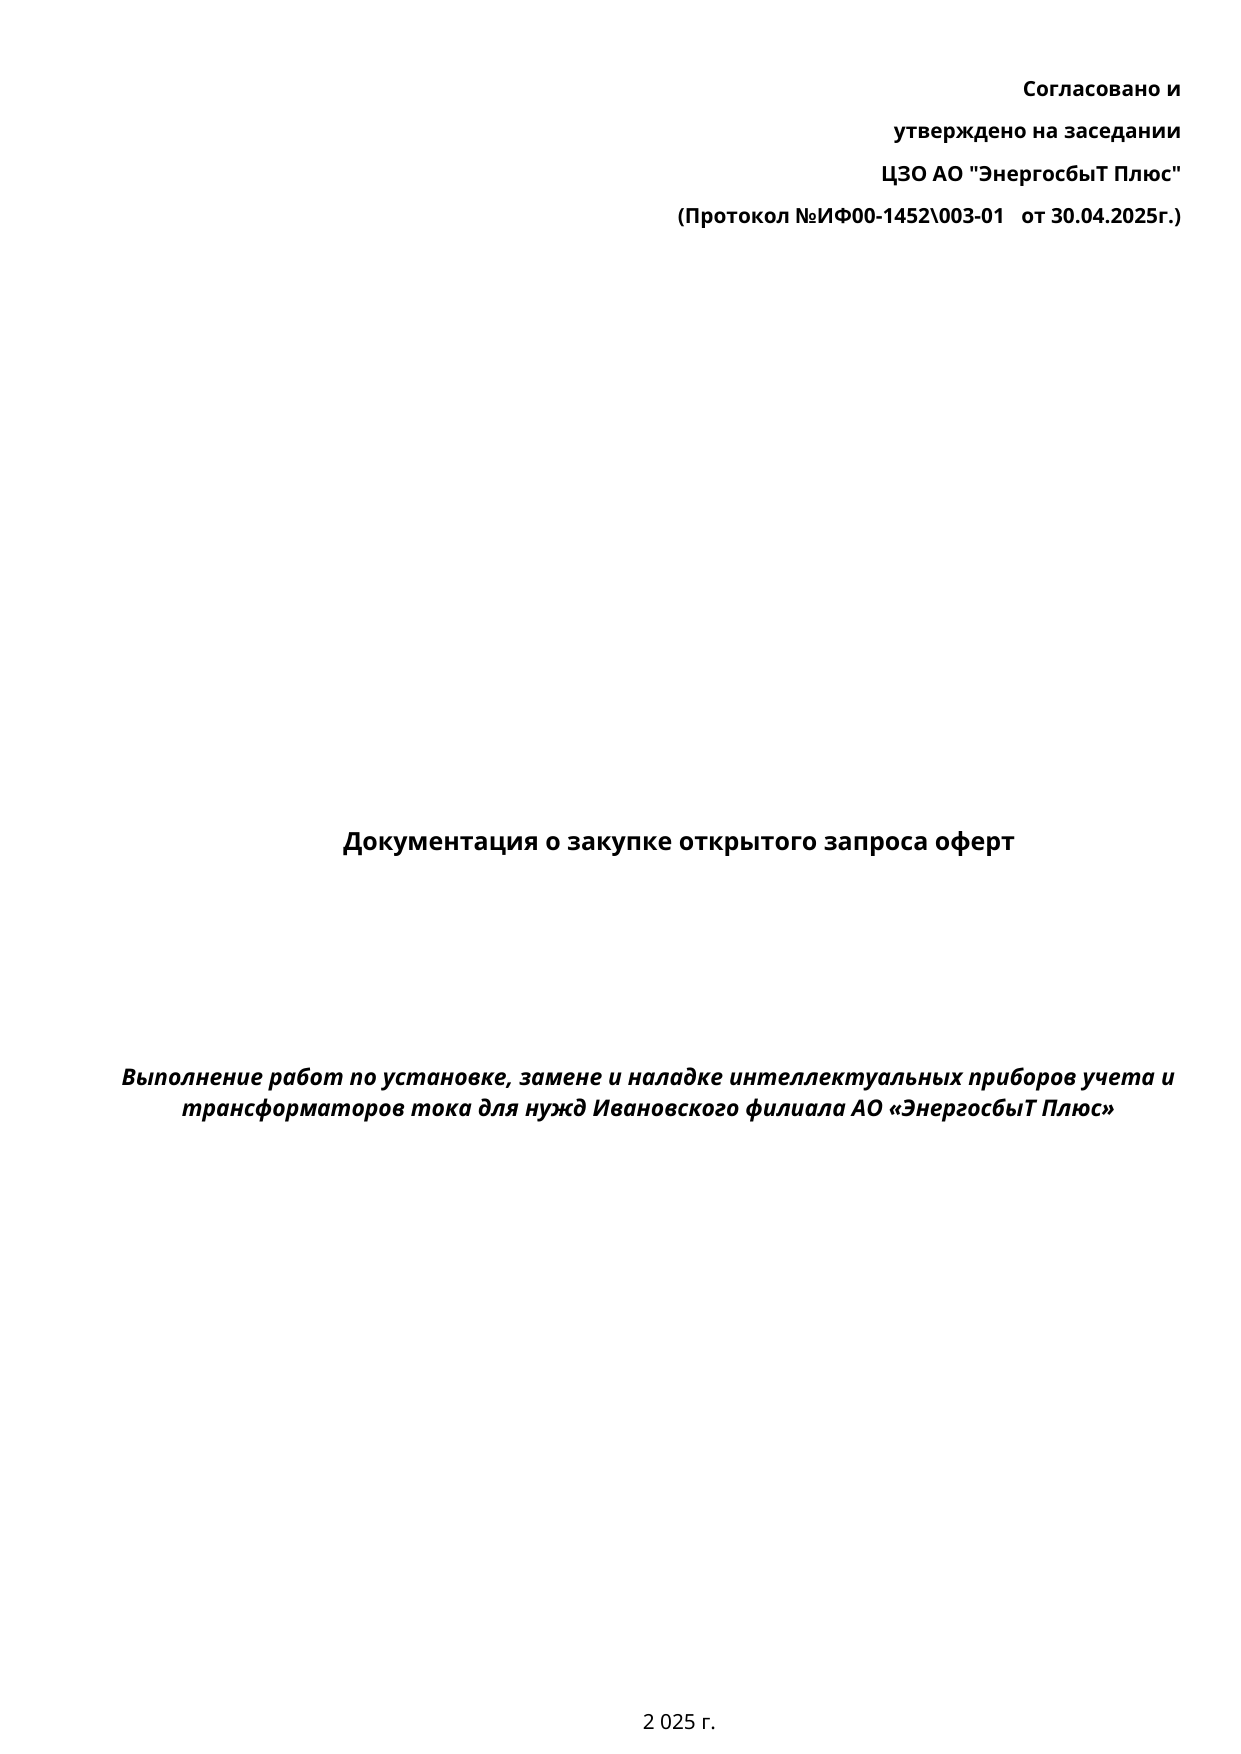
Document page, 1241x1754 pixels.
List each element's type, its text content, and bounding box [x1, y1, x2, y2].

text Документация о закупке открытого запроса оферт [118, 823, 1181, 857]
text Согласовано и [474, 74, 1181, 102]
text Выполнение работ по установке, замене и наладке интеллектуальных приборов учета и трансформаторов тока для нужд Ивановского филиала АО «ЭнергосбыТ Плюс» [118, 1061, 1181, 1123]
text ЦЗО АО "ЭнергосбыТ Плюс" [474, 159, 1181, 187]
text утверждено на заседании [474, 116, 1181, 145]
text 2 025 г. [118, 1707, 1181, 1736]
text (Протокол №ИФ00-1452\003-01 от 30.04.2025г.) [474, 202, 1181, 230]
